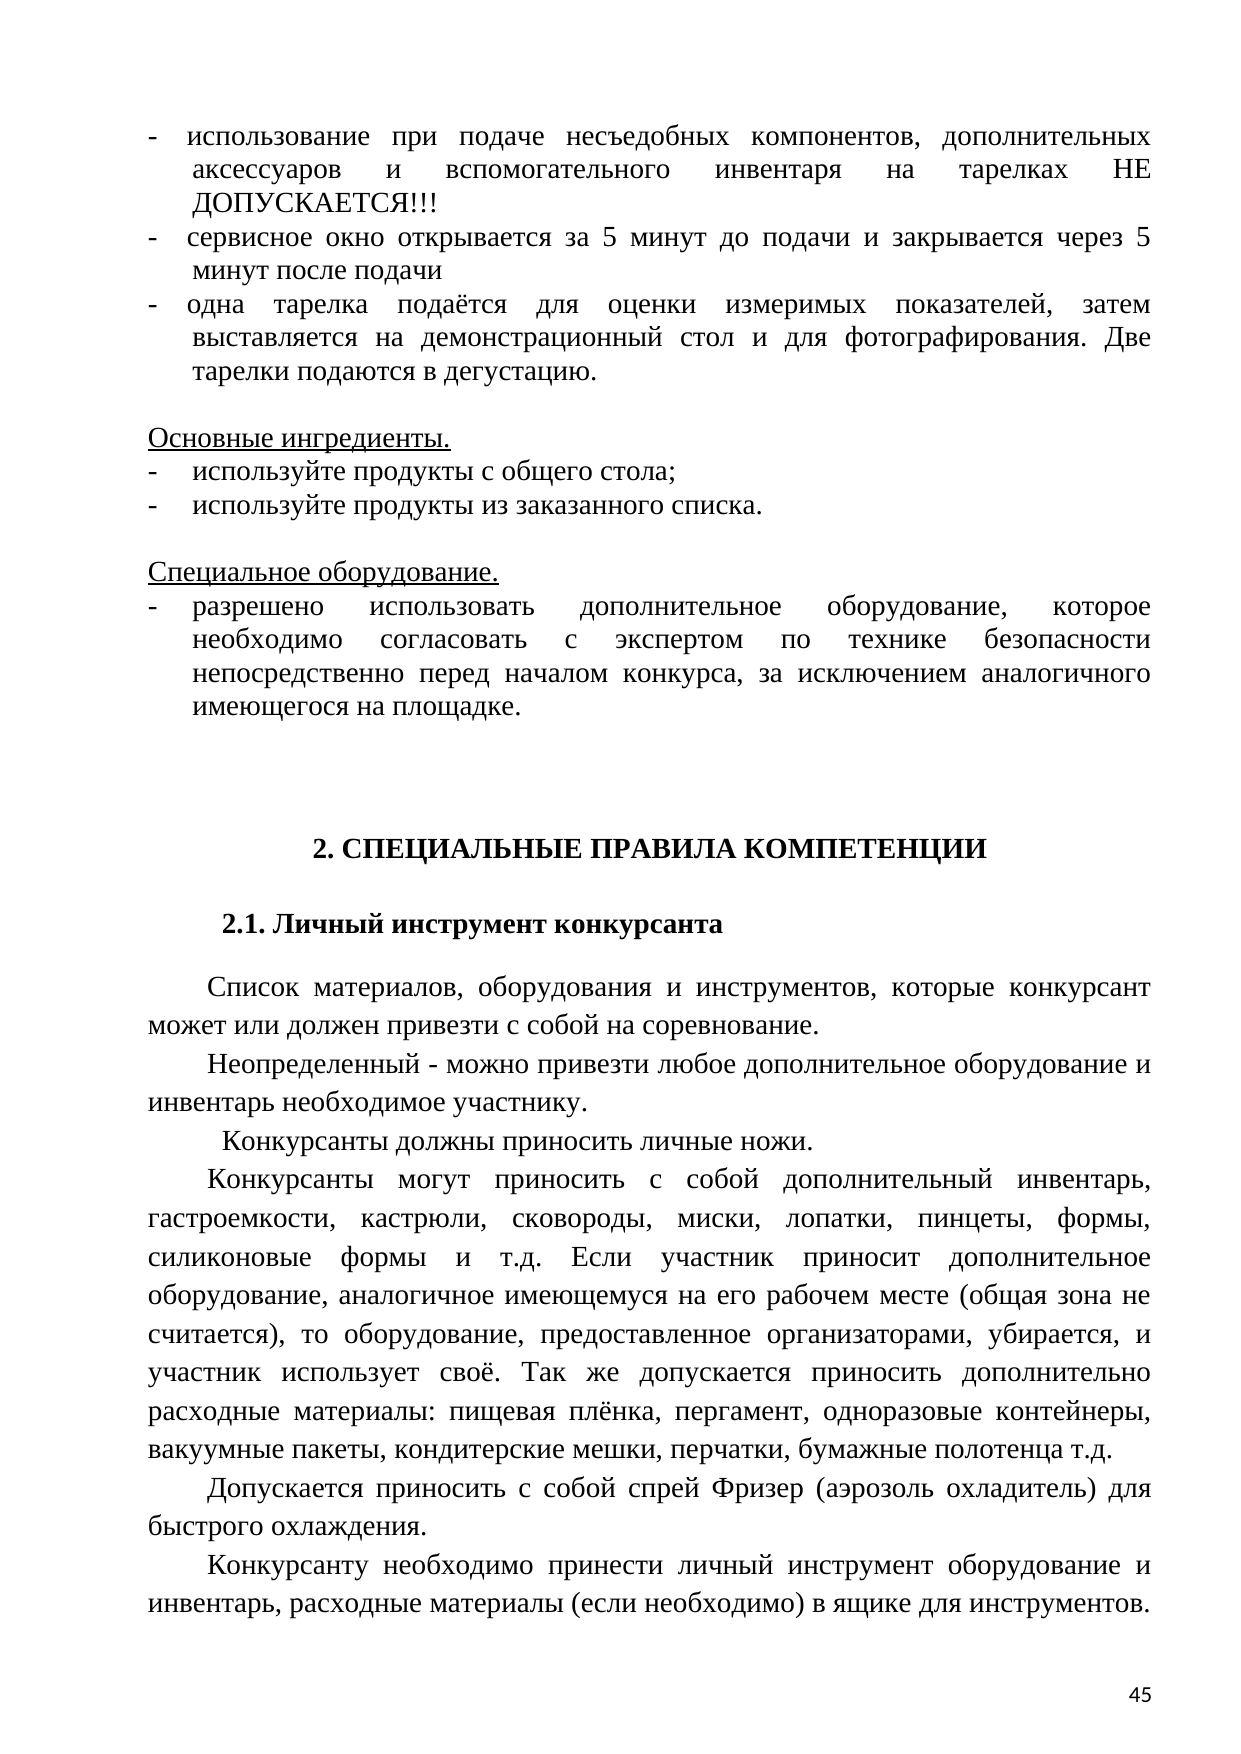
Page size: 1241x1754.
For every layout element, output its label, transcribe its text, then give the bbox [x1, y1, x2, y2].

list Специальное оборудование. [148, 554, 1152, 588]
text Конкурсанты могут приносить с собой дополнительный инвентарь, гастроемкости, кастрюли, сковороды, миски, лопатки, пинцеты, формы, силиконовые формы и т.д. Если участник приносит дополнительное оборудование, аналогичное имеющемуся на его рабочем месте (общая зона не считается), то оборудование, предоставленное организаторами, убирается, и участник использует своё. Так же допускается приносить дополнительно расходные материалы: пищевая плёнка, пергамент, одноразовые контейнеры, вакуумные пакеты, кондитерские мешки, перчатки, бумажные полотенца т.д. [148, 1162, 1152, 1465]
text 2.1. Личный инструмент конкурсанта [148, 906, 1152, 939]
list используйте продукты с общего стола; [148, 453, 1152, 487]
list сервисное окно открывается за 5 минут до подачи и закрывается через 5 минут после подачи [148, 219, 1152, 286]
text Допускается приносить с собой спрей Фризер (аэрозоль охладитель) для быстрого охлаждения. [148, 1470, 1152, 1542]
text Конкурсанты должны приносить личные ножи. [148, 1123, 1152, 1157]
list разрешено использовать дополнительное оборудование, которое необходимо согласовать с экспертом по технике безопасности непосредственно перед началом конкурса, за исключением аналогичного имеющегося на площадке. [148, 588, 1152, 722]
list одна тарелка подаётся для оценки измеримых показателей, затем выставляется на демонстрационный стол и для фотографирования. Две тарелки подаются в дегустацию. [148, 286, 1152, 386]
list Основные ингредиенты. [148, 420, 1152, 453]
text Неопределенный - можно привезти любое дополнительное оборудование и инвентарь необходимое участнику. [148, 1046, 1152, 1118]
text Список материалов, оборудования и инструментов, которые конкурсант может или должен привезти с собой на соревнование. [148, 969, 1152, 1041]
list используйте продукты из заказанного списка. [148, 487, 1152, 521]
list использование при подаче несъедобных компонентов, дополнительных аксессуаров и вспомогательного инвентаря на тарелках НЕ ДОПУСКАЕТСЯ!!! [148, 118, 1152, 219]
text 2. СПЕЦИАЛЬНЫЕ ПРАВИЛА КОМПЕТЕНЦИИ [148, 831, 1152, 864]
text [148, 1547, 1152, 1619]
